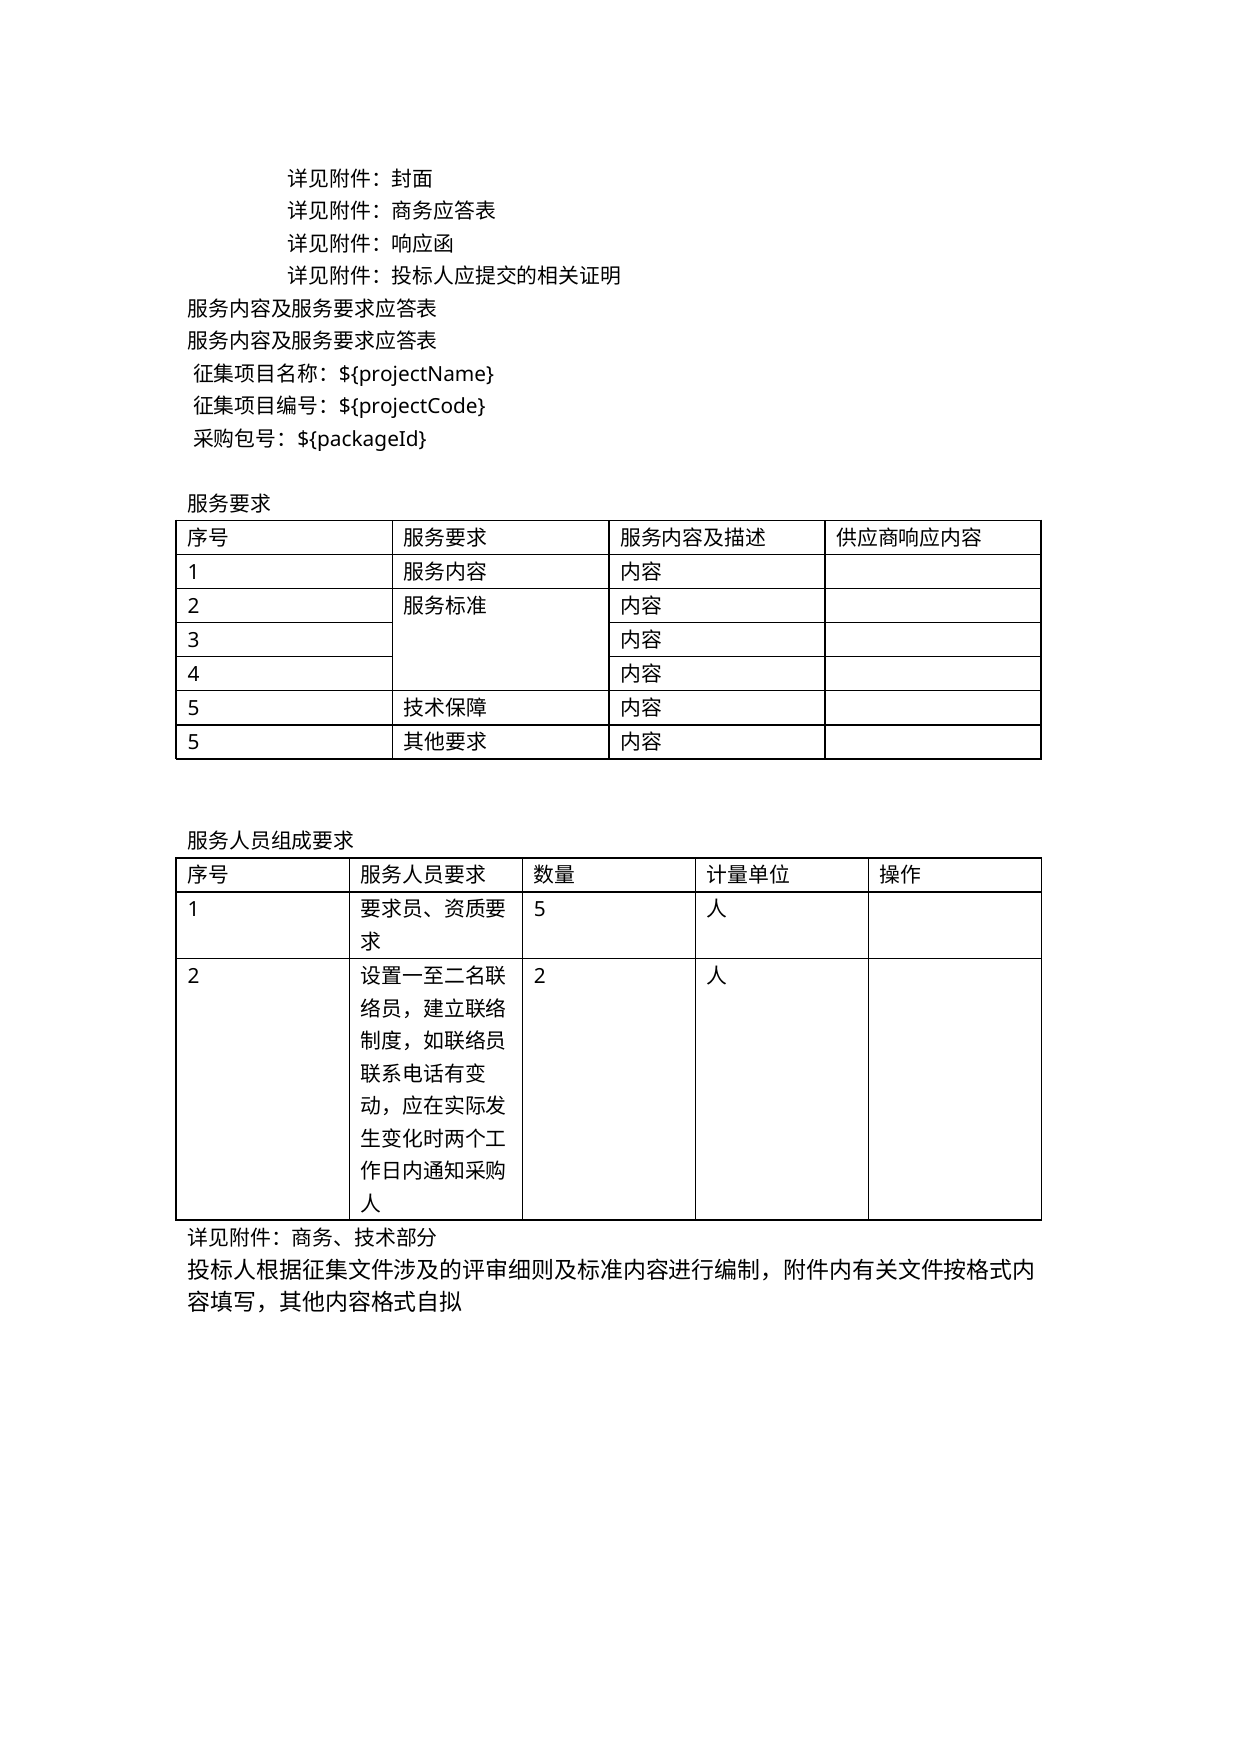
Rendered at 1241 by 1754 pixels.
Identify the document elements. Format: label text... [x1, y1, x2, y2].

table_cell 2 [177, 959, 349, 1219]
text 详见附件：响应函 [187, 227, 1053, 259]
table_cell 5 [177, 691, 392, 724]
table_header 供应商响应内容 [826, 521, 1040, 553]
table_cell 技术保障 [393, 691, 608, 724]
table_cell 内容 [610, 555, 824, 588]
table_header 服务内容及描述 [610, 521, 824, 553]
table_cell 2 [177, 589, 392, 622]
text 采购包号：${packageId} [187, 422, 1053, 487]
table_cell [826, 555, 1040, 588]
table_cell 服务标准 [393, 589, 608, 690]
table_header 计量单位 [696, 859, 868, 891]
table_header 序号 [177, 859, 349, 891]
table_header 服务要求 [393, 521, 608, 553]
table_cell [826, 726, 1040, 758]
table_cell 人 [696, 893, 868, 958]
table_header 序号 [177, 521, 392, 553]
table_header 数量 [523, 859, 695, 891]
table_cell 内容 [610, 623, 824, 656]
table_header 操作 [869, 859, 1041, 891]
table_cell 3 [177, 623, 392, 656]
text 详见附件：封面 [187, 162, 1053, 194]
table_cell 其他要求 [393, 726, 608, 758]
table_header 服务人员要求 [350, 859, 522, 891]
table_cell 内容 [610, 691, 824, 724]
text 详见附件：商务应答表 [187, 194, 1053, 227]
text 征集项目编号：${projectCode} [187, 389, 1053, 422]
table_cell 5 [177, 726, 392, 758]
table_cell [826, 691, 1040, 724]
text 服务人员组成要求 [187, 824, 1053, 857]
table_cell 内容 [610, 589, 824, 622]
table_cell 5 [523, 893, 695, 958]
table_cell [869, 959, 1041, 1219]
text 服务内容及服务要求应答表 [187, 324, 1053, 357]
table_cell [826, 623, 1040, 656]
table_cell [826, 589, 1040, 622]
table_cell 服务内容 [393, 555, 608, 588]
text 服务内容及服务要求应答表 [187, 292, 1053, 324]
table_cell 要求员、资质要求 [350, 893, 522, 958]
text 详见附件：投标人应提交的相关证明 [187, 259, 1053, 292]
table_cell 内容 [610, 657, 824, 690]
table_cell [826, 657, 1040, 690]
table_cell 设置一至二名联络员，建立联络制度，如联络员联系电话有变动，应在实际发生变化时两个工作日内通知采购人 [350, 959, 522, 1219]
table_cell [869, 893, 1041, 958]
table_cell 内容 [610, 726, 824, 758]
table_cell 4 [177, 657, 392, 690]
table_cell 2 [523, 959, 695, 1219]
table_cell 1 [177, 893, 349, 958]
text 详见附件：商务、技术部分 [187, 1221, 1053, 1253]
text 服务要求 [187, 487, 1053, 519]
table_cell 人 [696, 959, 868, 1219]
text 投标人根据征集文件涉及的评审细则及标准内容进行编制，附件内有关文件按格式内容填写，其他内容格式自拟 [187, 1253, 1053, 1318]
table_cell 1 [177, 555, 392, 588]
text 征集项目名称：${projectName} [187, 357, 1053, 389]
